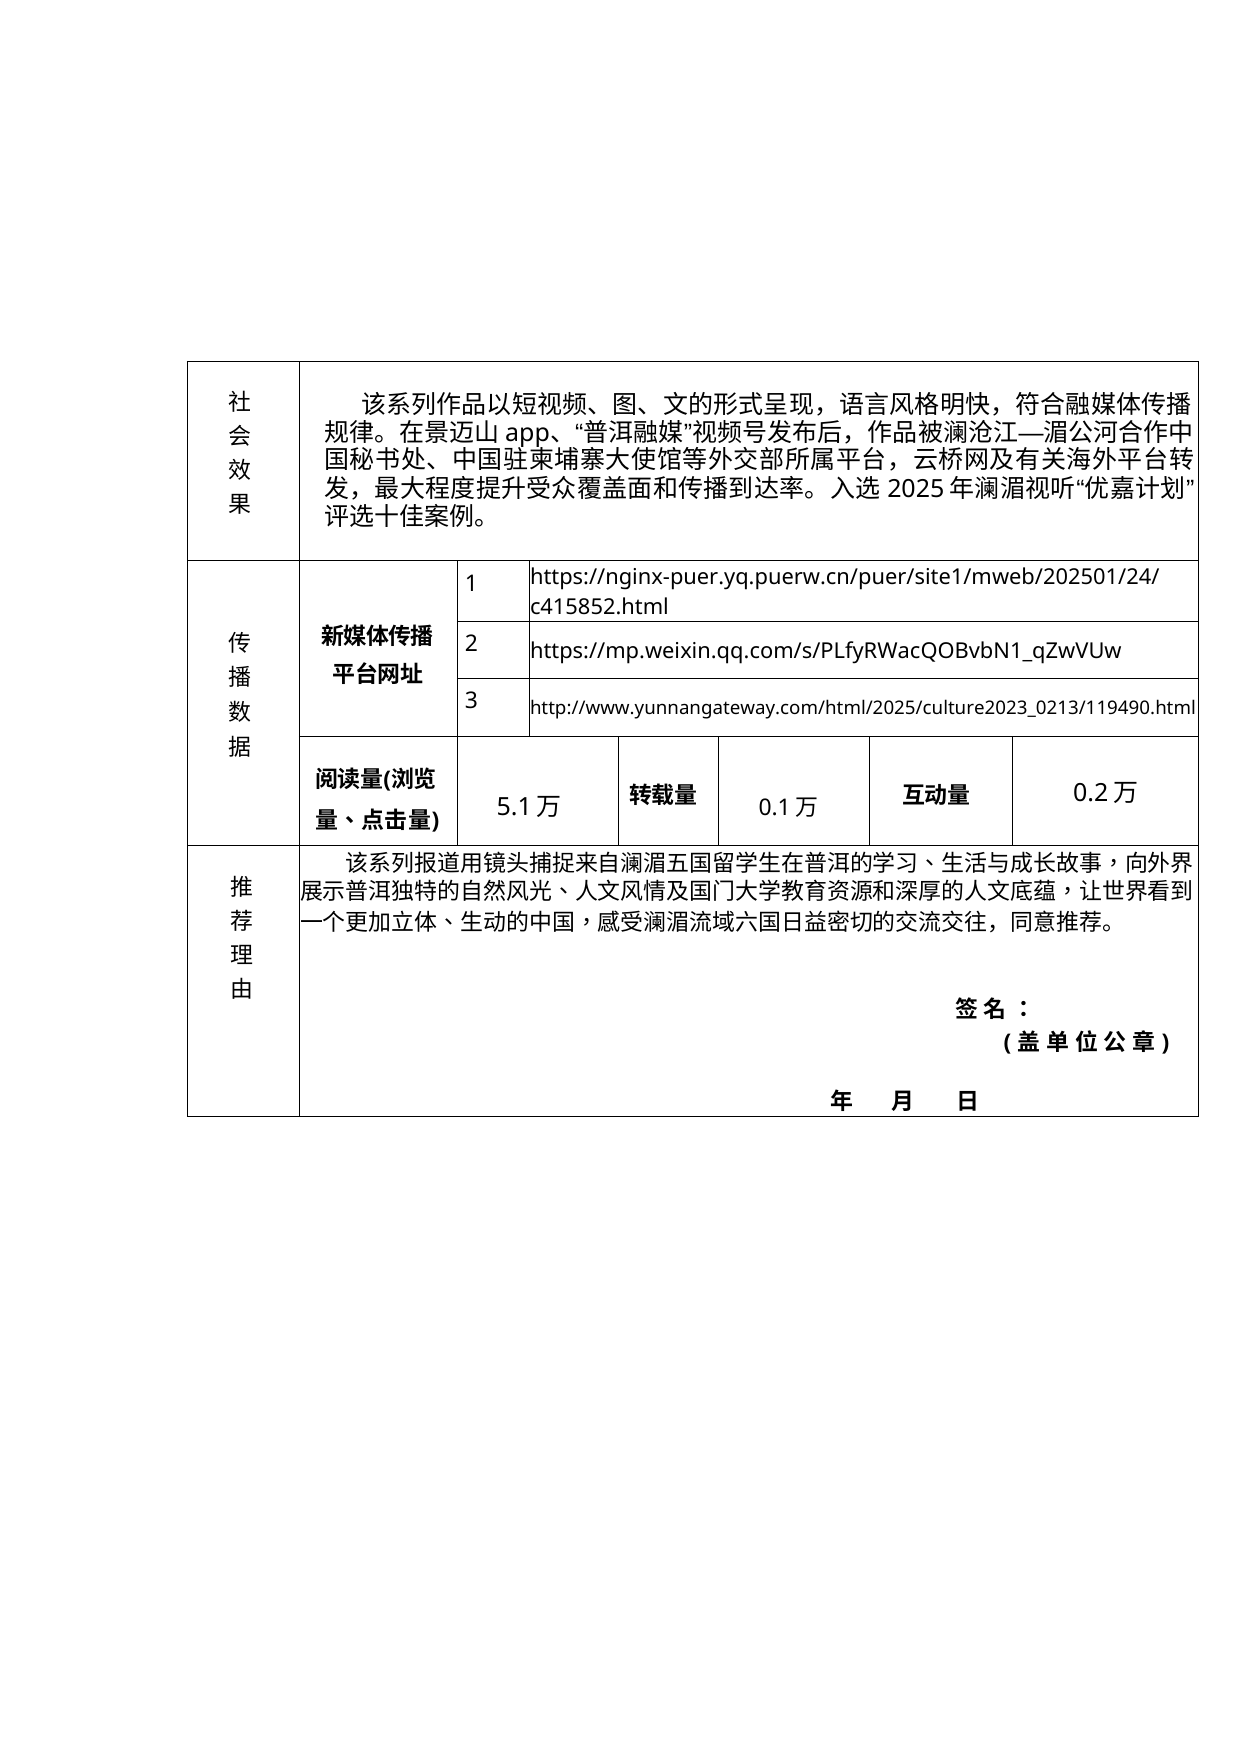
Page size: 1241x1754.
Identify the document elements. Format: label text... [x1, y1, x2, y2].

table_cell https://nginx-puer.yq.puerw.cn/puer/site1/mweb/202501/24/c415852.html [530, 561, 1198, 621]
table_cell 2 [458, 622, 529, 678]
table_cell 新媒体传播 平台网址 [300, 561, 457, 736]
table_cell 转载量 [619, 737, 718, 845]
table_cell 传 播 数 据 [188, 561, 299, 845]
table_cell 该系列报道用镜头捕捉来自澜湄五国留学生在普洱的学习、生活与成长故事，向外界展示普洱独特的自然风光、人文风情及国门大学教育资源和深厚的人文底蕴，让世界看到一个更加立体、生动的中国，感受澜湄流域六国日益密切的交流交往，同意推荐。 签 名 ： ( 盖 单 位 公 章 ) 年 月 日 [300, 846, 1198, 1116]
table_cell http://www.yunnangateway.com/html/2025/culture2023_0213/119490.html [530, 679, 1198, 736]
table_cell 1 [458, 561, 529, 621]
table_header 该系列作品以短视频、图、文的形式呈现，语言风格明快，符合融媒体传播规律。在景迈山app、“普洱融媒”视频号发布后，作品被澜沧江—湄公河合作中国秘书处、中国驻柬埔寨大使馆等外交部所属平台，云桥网及有关海外平台转发，最大程度提升受众覆盖面和传播到达率。入选2025年澜湄视听“优嘉计划”评选十佳案例。 [300, 362, 1198, 560]
table_cell 互动量 [870, 737, 1012, 845]
table_cell 阅读量(浏览 量、点击量) [300, 737, 457, 845]
table_header 社 会 效 果 [188, 362, 299, 560]
table_cell 推 荐 理 由 [188, 846, 299, 1116]
table_cell https://mp.weixin.qq.com/s/PLfyRWacQOBvbN1_qZwVUw [530, 622, 1198, 678]
table_cell 5.1万 [458, 737, 618, 845]
table_cell 3 [458, 679, 529, 736]
table_cell 0.2万 [1013, 737, 1198, 845]
table_cell 0.1万 [719, 737, 869, 845]
